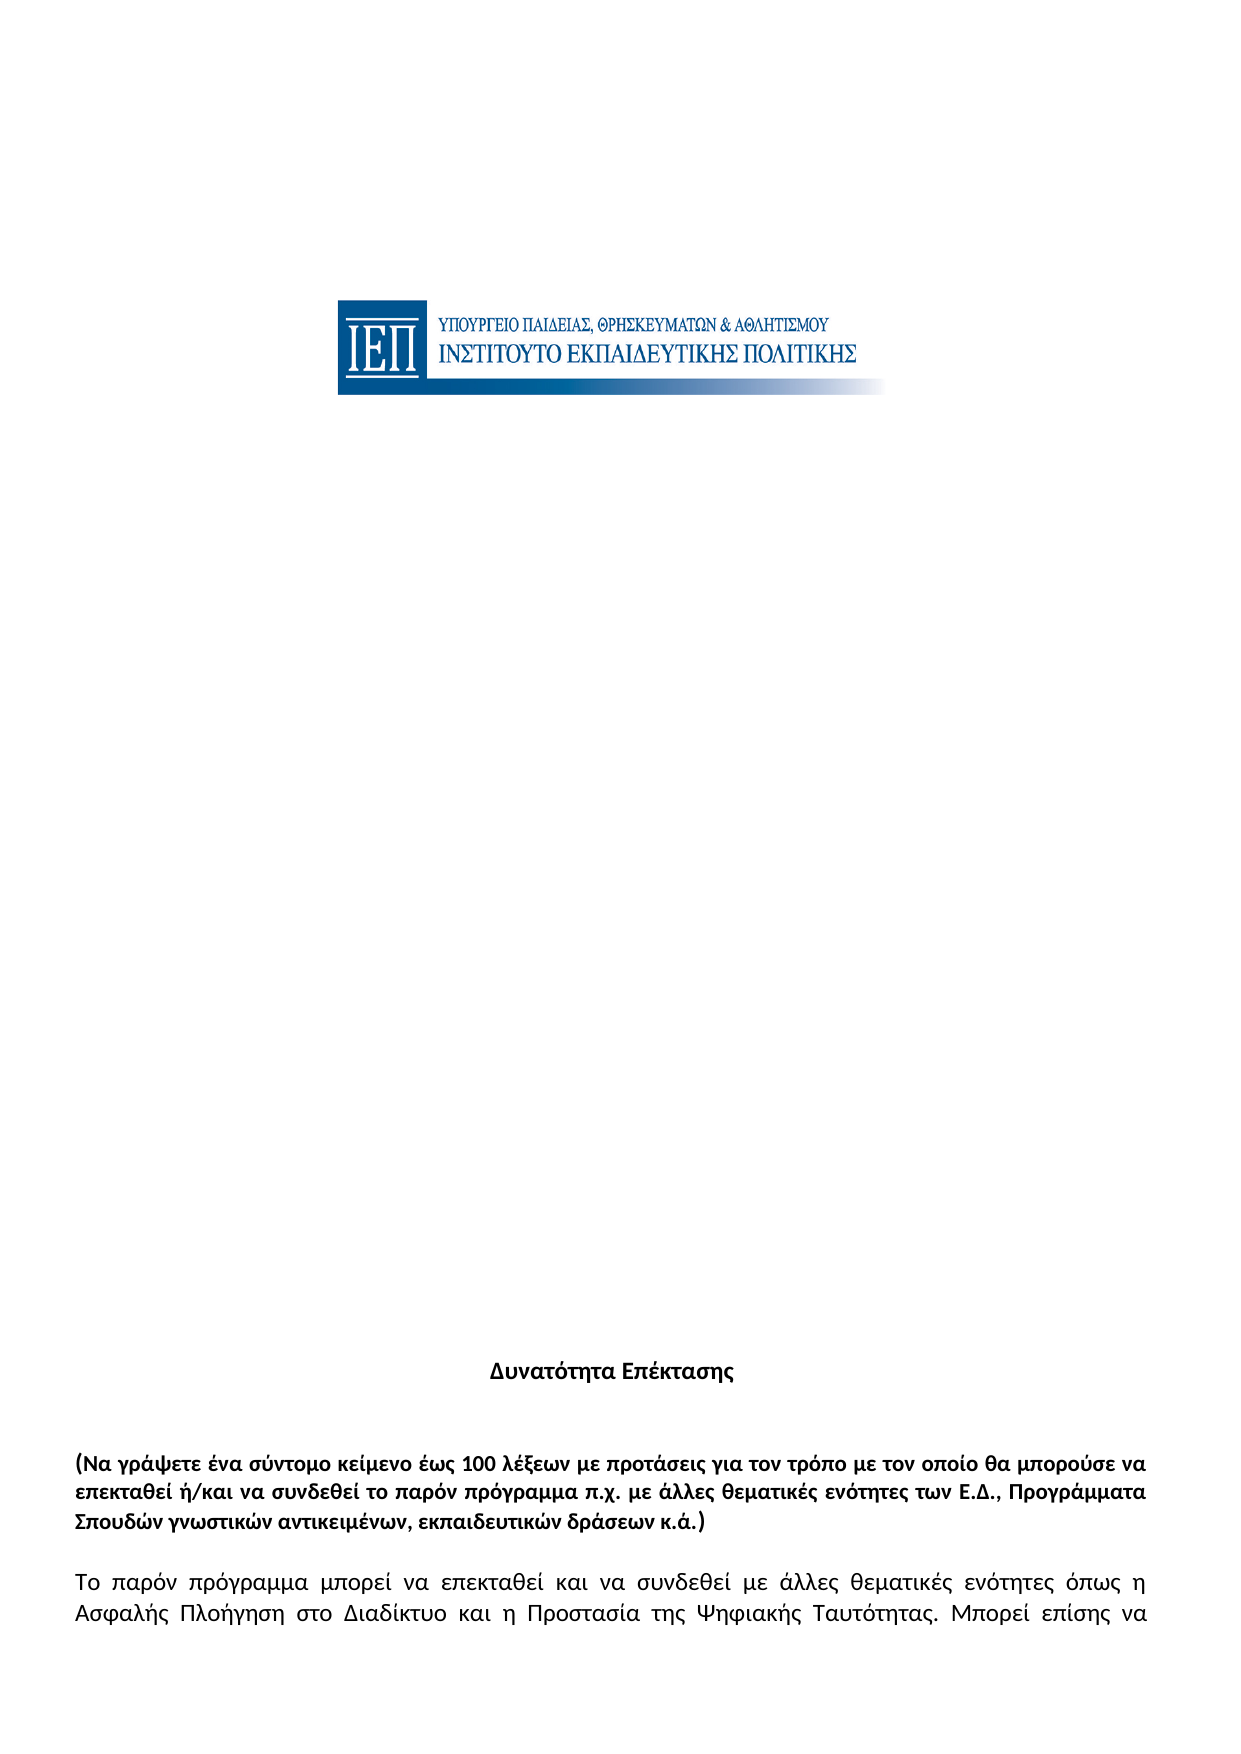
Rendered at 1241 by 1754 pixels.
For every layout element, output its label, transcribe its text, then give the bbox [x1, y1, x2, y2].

text (Να γράψετε ένα σύντομο κείμενο έως 100 λέξεων με προτάσεις για τον τρόπο με τον οποίο θα μπορούσε να επεκταθεί ή/και να συνδεθεί το παρόν πρόγραμμα π.χ. με άλλες θεματικές ενότητες των Ε.Δ., Προγράμματα Σπουδών γνωστικών αντικειμένων, εκπαιδευτικών δράσεων κ.ά.) [75, 1447, 1148, 1536]
picture [337, 300, 886, 395]
text Δυνατότητα Επέκτασης [75, 1355, 1148, 1386]
text Το παρόν πρόγραμμα μπορεί να επεκταθεί και να συνδεθεί με άλλες θεματικές ενότητες όπως η Ασφαλής Πλοήγηση στο Διαδίκτυο και η Προστασία της Ψηφιακής Ταυτότητας. Μπορεί επίσης να ενσωματωθεί σε γνωστικά αντικείμενα όπως η Κοινωνική και Πολιτική Αγωγή, δίνοντας έμφαση στα δικαιώματα και τις υποχρεώσεις των ψηφιακών πολιτών. Παράλληλα, το πρόγραμμα μπορεί να ενισχυθεί μέσω συνεργασίας με εκπαιδευτικές δράσεις για την ενσυναίσθηση, την ανθεκτικότητα και την καλλιέργεια κριτικής σκέψης. Επίσης οι μαθητές και οι μαθήτριες μετά το τέλος των εργαστηρίων έχοντας αποκτήσει τις απαραίτητες γνώσεις μπορούν να οργανώσουν ένα «πάνελ συζήτησης» με ακροατήριο τους συμμαθητές τους αλλά και γονείς προκειμένου να τους ενημερώσουν για τα φαινόμενα που διδάχθηκαν και τις διαστάσεις τους. [75, 1567, 1148, 1628]
